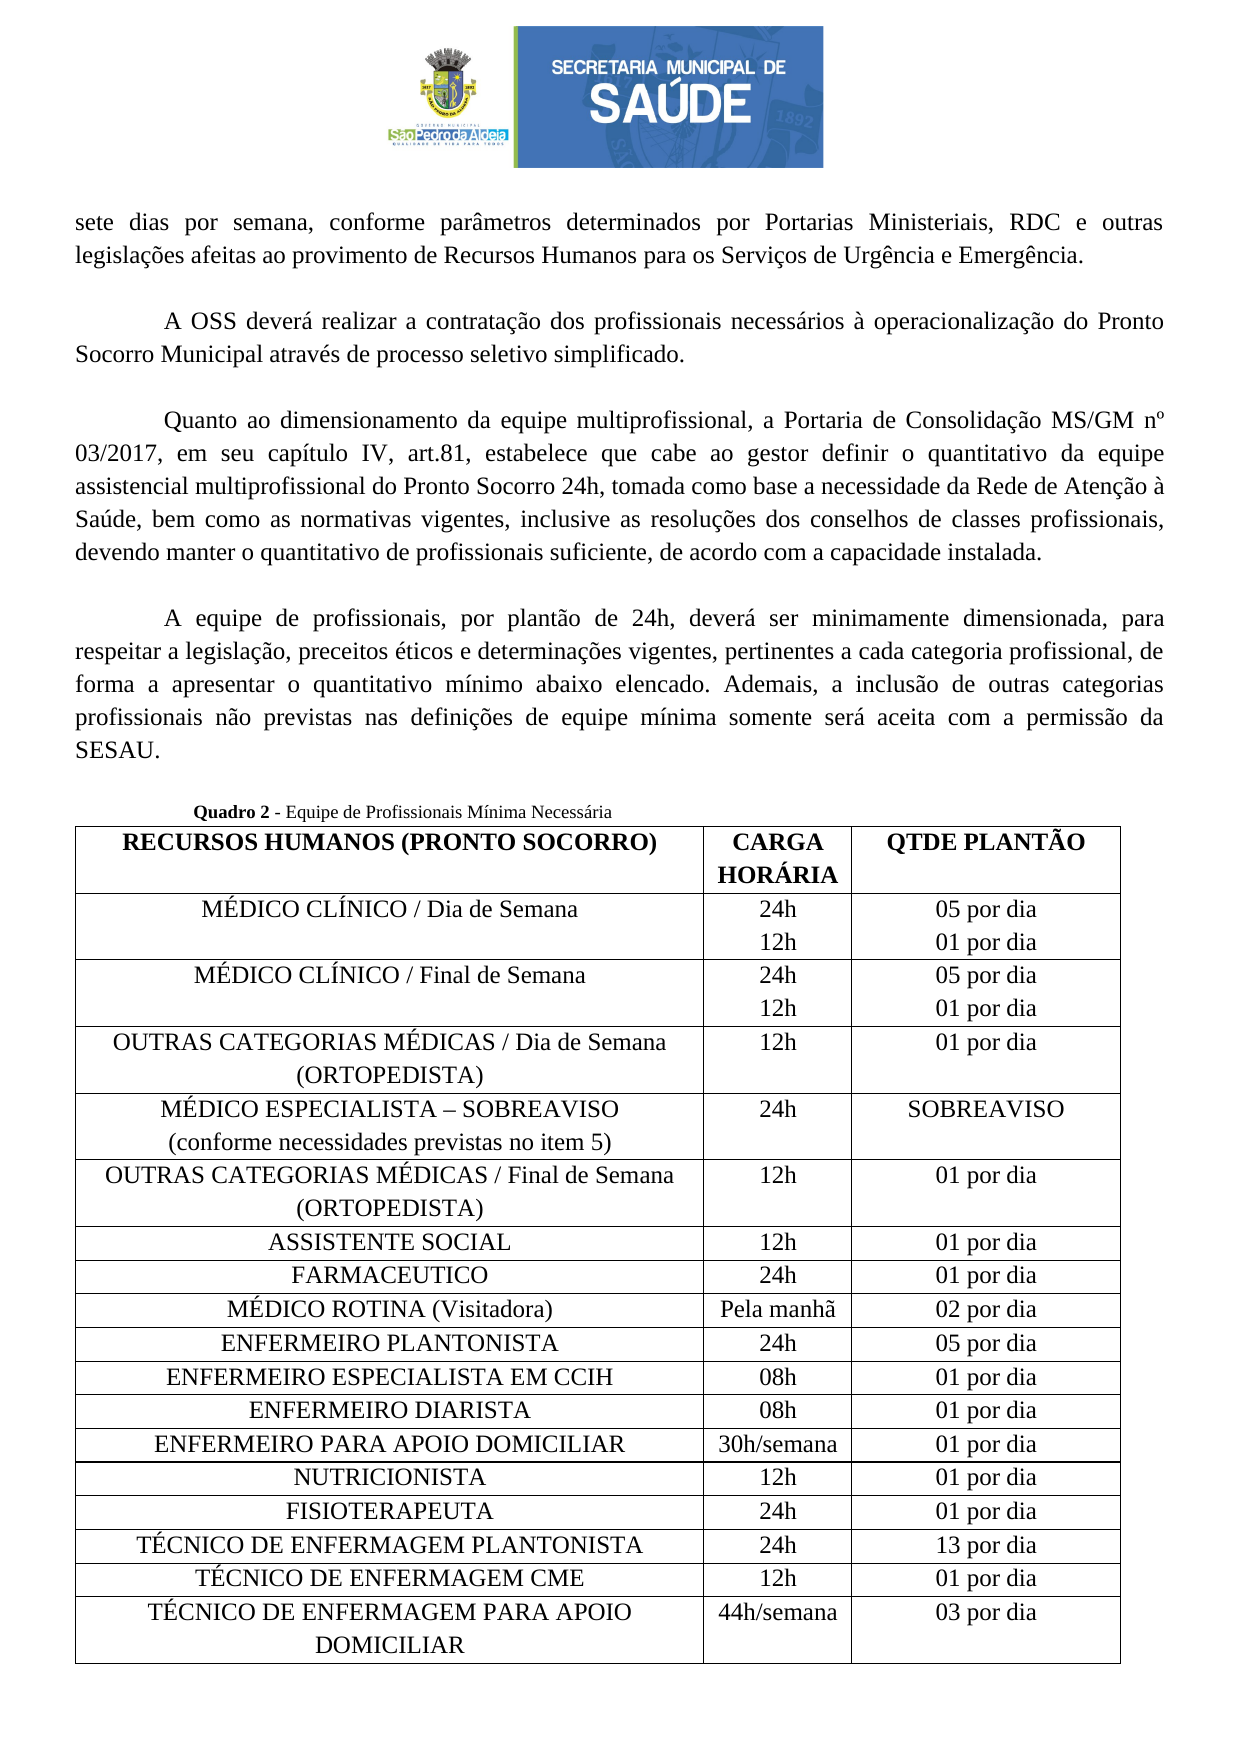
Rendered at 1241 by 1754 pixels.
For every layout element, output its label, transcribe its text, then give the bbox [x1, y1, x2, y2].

table_cell 01 por dia [852, 1429, 1120, 1461]
table_cell 01 por dia [852, 1160, 1120, 1226]
table_cell FISIOTERAPEUTA [76, 1496, 703, 1529]
table_cell 01 por dia [852, 1395, 1120, 1428]
table_cell 01 por dia [852, 1564, 1120, 1596]
table_cell Pela manhã [704, 1294, 851, 1327]
table_cell 24h 12h [704, 960, 851, 1026]
text Quadro 2 - Equipe de Profissionais Mínima Necessária [75, 801, 1165, 823]
table_cell 24h [704, 1328, 851, 1361]
table_cell 02 por dia [852, 1294, 1120, 1327]
table_header RECURSOS HUMANOS (PRONTO SOCORRO) [76, 827, 703, 893]
table_cell OUTRAS CATEGORIAS MÉDICAS / Dia de Semana (ORTOPEDISTA) [76, 1027, 703, 1093]
table_cell MÉDICO CLÍNICO / Dia de Semana [76, 894, 703, 959]
table_cell 24h [704, 1261, 851, 1293]
table_cell 12h [704, 1564, 851, 1596]
table_header CARGA HORÁRIA [704, 827, 851, 893]
table_cell 12h [704, 1027, 851, 1093]
table_cell 01 por dia [852, 1027, 1120, 1093]
table_cell 01 por dia [852, 1227, 1120, 1259]
table_header QTDE PLANTÃO [852, 827, 1120, 893]
table_cell 13 por dia [852, 1530, 1120, 1562]
table_cell ENFERMEIRO PLANTONISTA [76, 1328, 703, 1361]
table_cell 01 por dia [852, 1362, 1120, 1394]
table_cell 08h [704, 1395, 851, 1428]
table_cell 12h [704, 1160, 851, 1226]
table_cell NUTRICIONISTA [76, 1463, 703, 1495]
table_cell 12h [704, 1227, 851, 1259]
table_cell 24h 12h [704, 894, 851, 959]
table_cell ENFERMEIRO ESPECIALISTA EM CCIH [76, 1362, 703, 1394]
table_cell 24h [704, 1496, 851, 1529]
table_cell 05 por dia [852, 1328, 1120, 1361]
table_cell 30h/semana [704, 1429, 851, 1461]
table_cell 01 por dia [852, 1261, 1120, 1293]
table_cell 01 por dia [852, 1463, 1120, 1495]
table_cell SOBREAVISO [852, 1094, 1120, 1159]
table_cell MÉDICO ESPECIALISTA – SOBREAVISO (conforme necessidades previstas no item 5) [76, 1094, 703, 1159]
table_cell 44h/semana [704, 1597, 851, 1663]
table_cell MÉDICO CLÍNICO / Final de Semana [76, 960, 703, 1026]
table_cell 08h [704, 1362, 851, 1394]
table_cell ENFERMEIRO DIARISTA [76, 1395, 703, 1428]
table_cell 05 por dia 01 por dia [852, 960, 1120, 1026]
text A equipe de profissionais, por plantão de 24h, deverá ser minimamente dimensionada, para respeitar a legislação, preceitos éticos e determinações vigentes, pertinentes a cada categoria profissional, de forma a apresentar o quantitativo mínimo abaixo elencado. Ademais, a inclusão de outras categorias profissionais não previstas nas definições de equipe mínima somente será aceita com a permissão da SESAU. [75, 603, 1165, 764]
table_cell 24h [704, 1094, 851, 1159]
table_cell 24h [704, 1530, 851, 1562]
table_cell TÉCNICO DE ENFERMAGEM PLANTONISTA [76, 1530, 703, 1562]
table_cell OUTRAS CATEGORIAS MÉDICAS / Final de Semana (ORTOPEDISTA) [76, 1160, 703, 1226]
text Quanto ao dimensionamento da equipe multiprofissional, a Portaria de Consolidação MS/GM nº 03/2017, em seu capítulo IV, art.81, estabelece que cabe ao gestor definir o quantitativo da equipe assistencial multiprofissional do Pronto Socorro 24h, tomada como base a necessidade da Rede de Atenção à Saúde, bem como as normativas vigentes, inclusive as resoluções dos conselhos de classes profissionais, devendo manter o quantitativo de profissionais suficiente, de acordo com a capacidade instalada. [75, 405, 1165, 566]
text A OSS deverá realizar a contratação dos profissionais necessários à operacionalização do Pronto Socorro Municipal através de processo seletivo simplificado. [75, 306, 1165, 368]
picture [381, 26, 824, 168]
table_cell 01 por dia [852, 1496, 1120, 1529]
table_cell ENFERMEIRO PARA APOIO DOMICILIAR [76, 1429, 703, 1461]
table_cell 03 por dia [852, 1597, 1120, 1663]
table_cell ASSISTENTE SOCIAL [76, 1227, 703, 1259]
table_cell TÉCNICO DE ENFERMAGEM PARA APOIO DOMICILIAR [76, 1597, 703, 1663]
table_cell 12h [704, 1463, 851, 1495]
table_cell MÉDICO ROTINA (Visitadora) [76, 1294, 703, 1327]
table_cell FARMACEUTICO [76, 1261, 703, 1293]
table_cell TÉCNICO DE ENFERMAGEM CME [76, 1564, 703, 1596]
table_cell 05 por dia 01 por dia [852, 894, 1120, 959]
